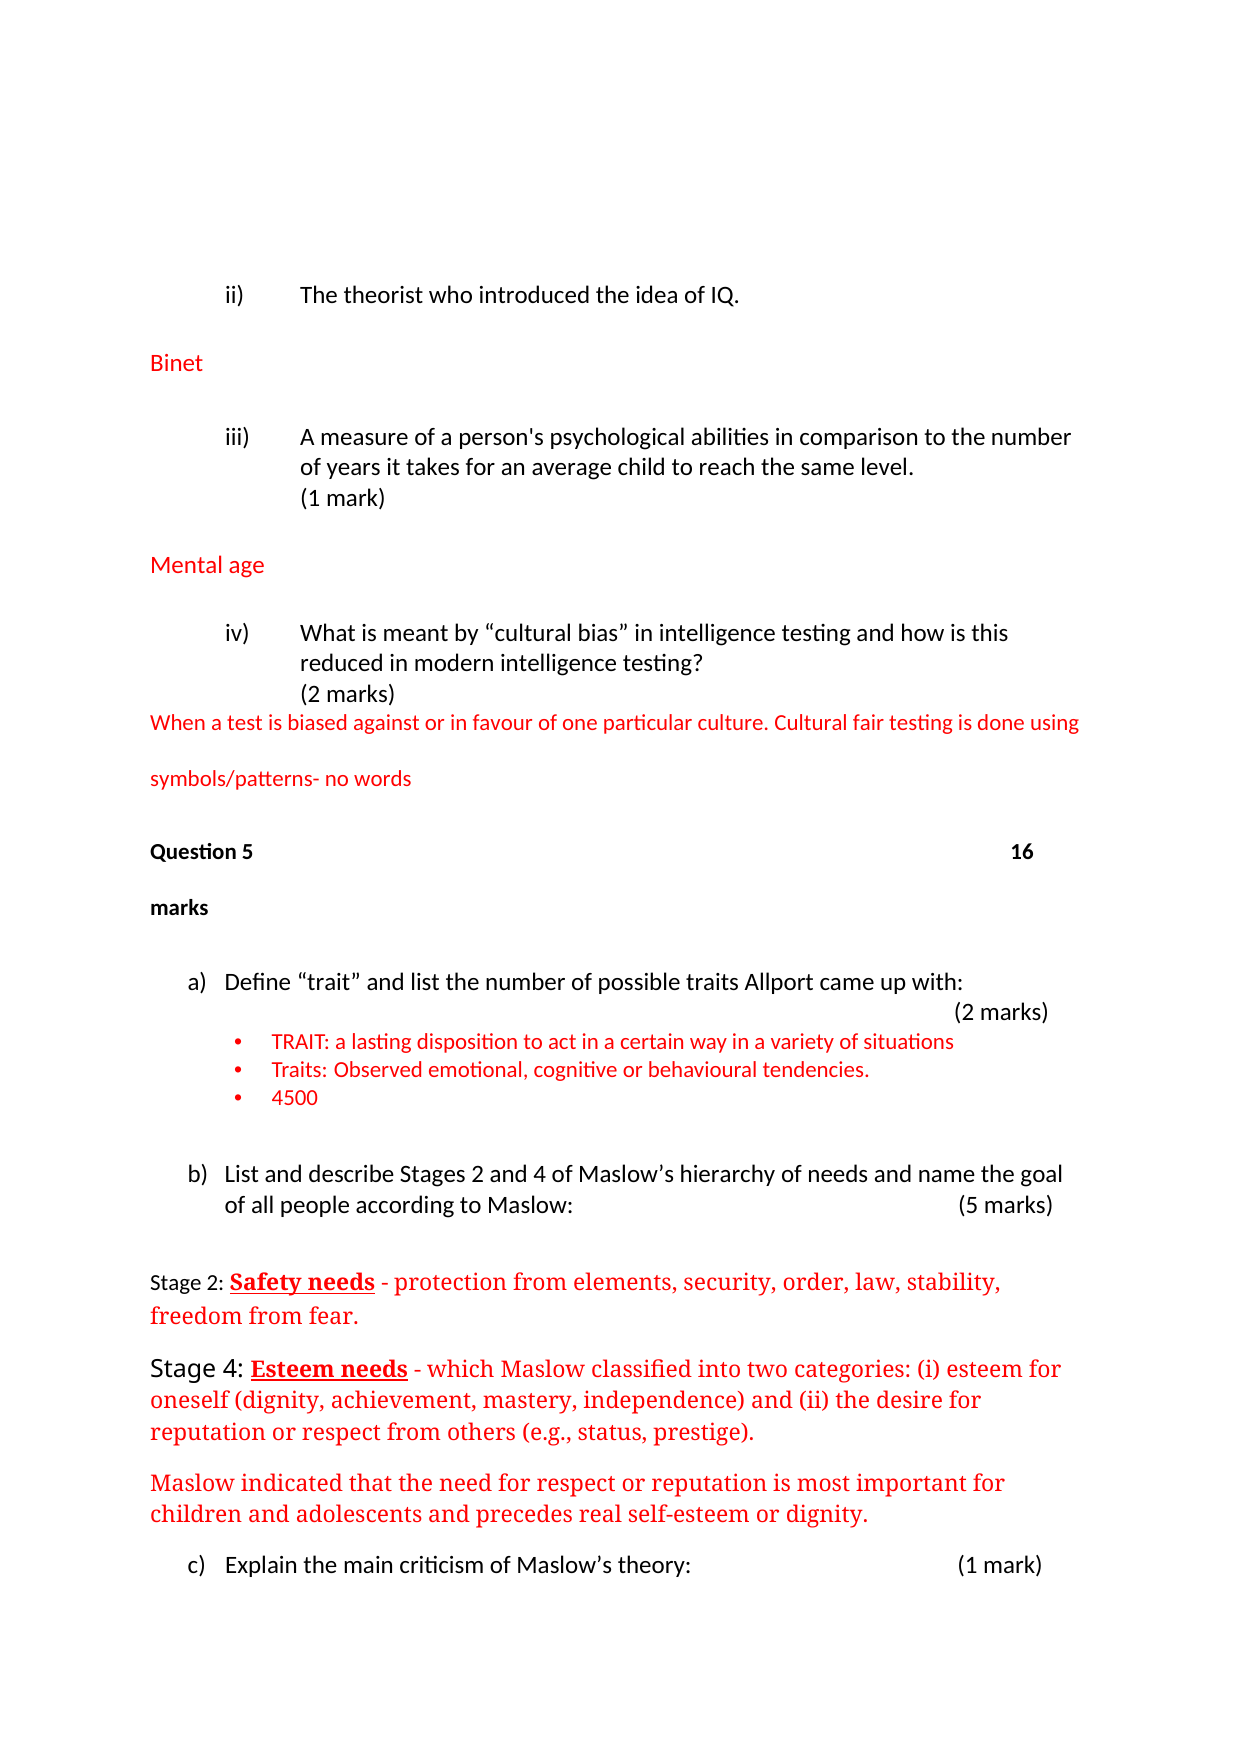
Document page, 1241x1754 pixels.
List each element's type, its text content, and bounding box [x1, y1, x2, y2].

list The theorist who introduced the idea of IQ. (1 mark) [225, 279, 1090, 309]
text Maslow indicated that the need for respect or reputation is most important for children and adolescents and precedes real self-esteem or dignity. [150, 1467, 1090, 1529]
list List and describe Stages 2 and 4 of Maslow’s hierarchy of needs and name the goal of all people according to Maslow: (5 marks) [187, 1158, 1090, 1219]
list Explain the main criticism of Maslow’s theory: (1 mark) [187, 1549, 1090, 1580]
text Binet [150, 347, 1090, 378]
text Mental age [150, 550, 1090, 580]
list Traits: Observed emotional, cognitive or behavioural tendencies. [234, 1055, 1090, 1083]
list A measure of a person's psychological abilities in comparison to the number of years it takes for an average child to reach the same level. (1 mark) [225, 421, 1090, 512]
list (2 marks) [224, 997, 1090, 1027]
list TRAIT: a lasting disposition to act in a certain way in a variety of situations [234, 1027, 1090, 1055]
list What is meant by “cultural bias” in intelligence testing and how is this reduced in modern intelligence testing? (2 marks) [225, 617, 1090, 708]
text Question 5 16 marks [150, 837, 1090, 921]
text Stage 2: Safety needs - protection from elements, security, order, law, stability, freedom from fear. [150, 1266, 1090, 1331]
text When a test is biased against or in favour of one particular culture. Cultural fair testing is done using symbols/patterns- no words [150, 708, 1090, 793]
list Define “trait” and list the number of possible traits Allport came up with: [187, 966, 1090, 997]
list 4500 [234, 1083, 1090, 1111]
text Stage 4: Esteem needs - which Maslow classified into two categories: (i) esteem for oneself (dignity, achievement, mastery, independence) and (ii) the desire for reputation or respect from others (e.g., status, prestige). [150, 1350, 1090, 1447]
